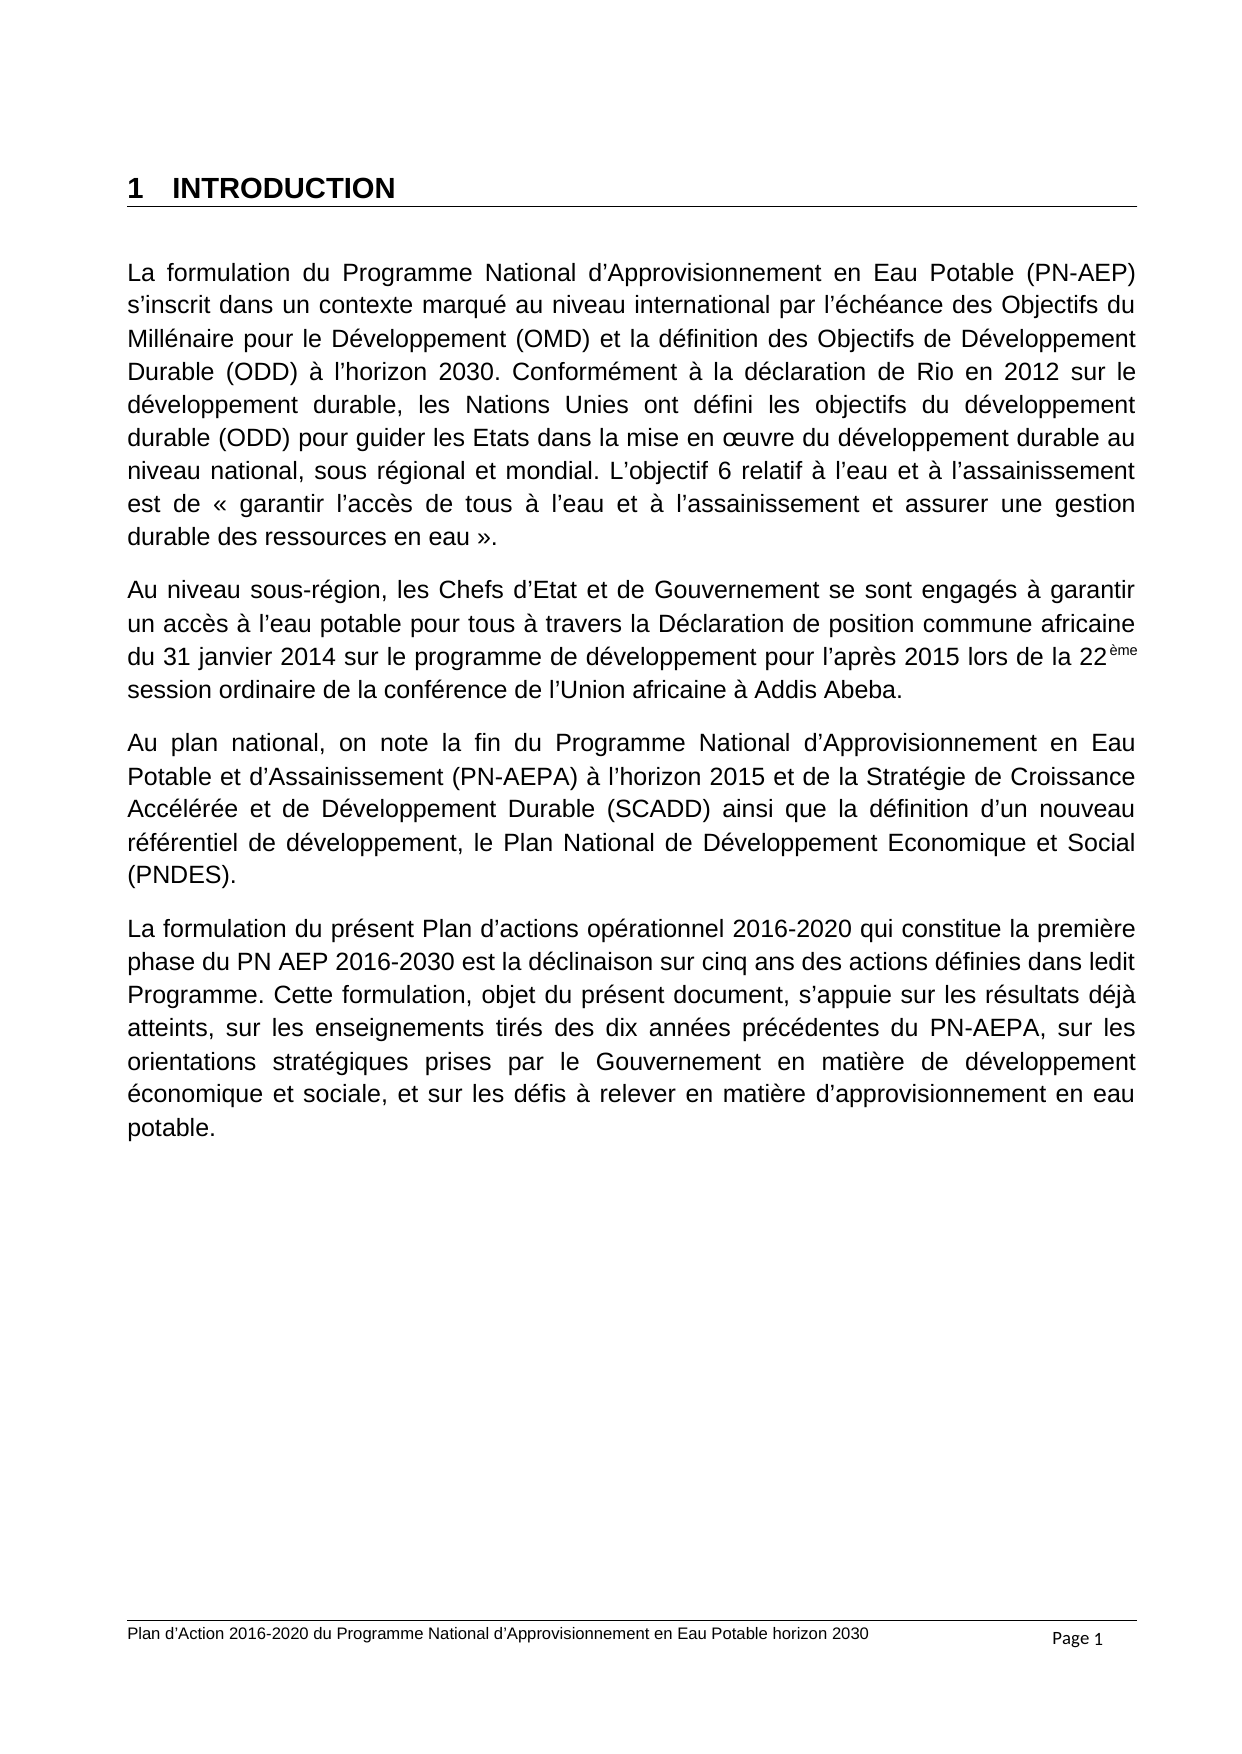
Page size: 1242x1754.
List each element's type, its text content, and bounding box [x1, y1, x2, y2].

text Au niveau sous-région, les Chefs d’Etat et de Gouvernement se sont engagés à garantir un accès à l’eau potable pour tous à travers la Déclaration de position commune africaine du 31 janvier 2014 sur le programme de développement pour l’après 2015 lors de la 22ème session ordinaire de la conférence de l’Union africaine à Addis Abeba. [127, 576, 1137, 703]
text La formulation du présent Plan d’actions opérationnel 2016-2020 qui constitue la première phase du PN AEP 2016-2030 est la déclinaison sur cinq ans des actions définies dans ledit Programme. Cette formulation, objet du présent document, s’appuie sur les résultats déjà atteints, sur les enseignements tirés des dix années précédentes du PN-AEPA, sur les orientations stratégiques prises par le Gouvernement en matière de développement économique et sociale, et sur les défis à relever en matière d’approvisionnement en eau potable. [127, 914, 1137, 1141]
text La formulation du Programme National d’Approvisionnement en Eau Potable (PN-AEP) s’inscrit dans un contexte marqué au niveau international par l’échéance des Objectifs du Millénaire pour le Développement (OMD) et la définition des Objectifs de Développement Durable (ODD) à l’horizon 2030. Conformément à la déclaration de Rio en 2012 sur le développement durable, les Nations Unies ont défini les objectifs du développement durable (ODD) pour guider les Etats dans la mise en œuvre du développement durable au niveau national, sous régional et mondial. L’objectif 6 relatif à l’eau et à l’assainissement est de « garantir l’accès de tous à l’eau et à l’assainissement et assurer une gestion durable des ressources en eau ». [127, 257, 1137, 550]
text Au plan national, on note la fin du Programme National d’Approvisionnement en Eau Potable et d’Assainissement (PN-AEPA) à l’horizon 2015 et de la Stratégie de Croissance Accélérée et de Développement Durable (SCADD) ainsi que la définition d’un nouveau référentiel de développement, le Plan National de Développement Economique et Social (PNDES). [127, 728, 1137, 889]
subtitle INTRODUCTION [127, 171, 1137, 206]
